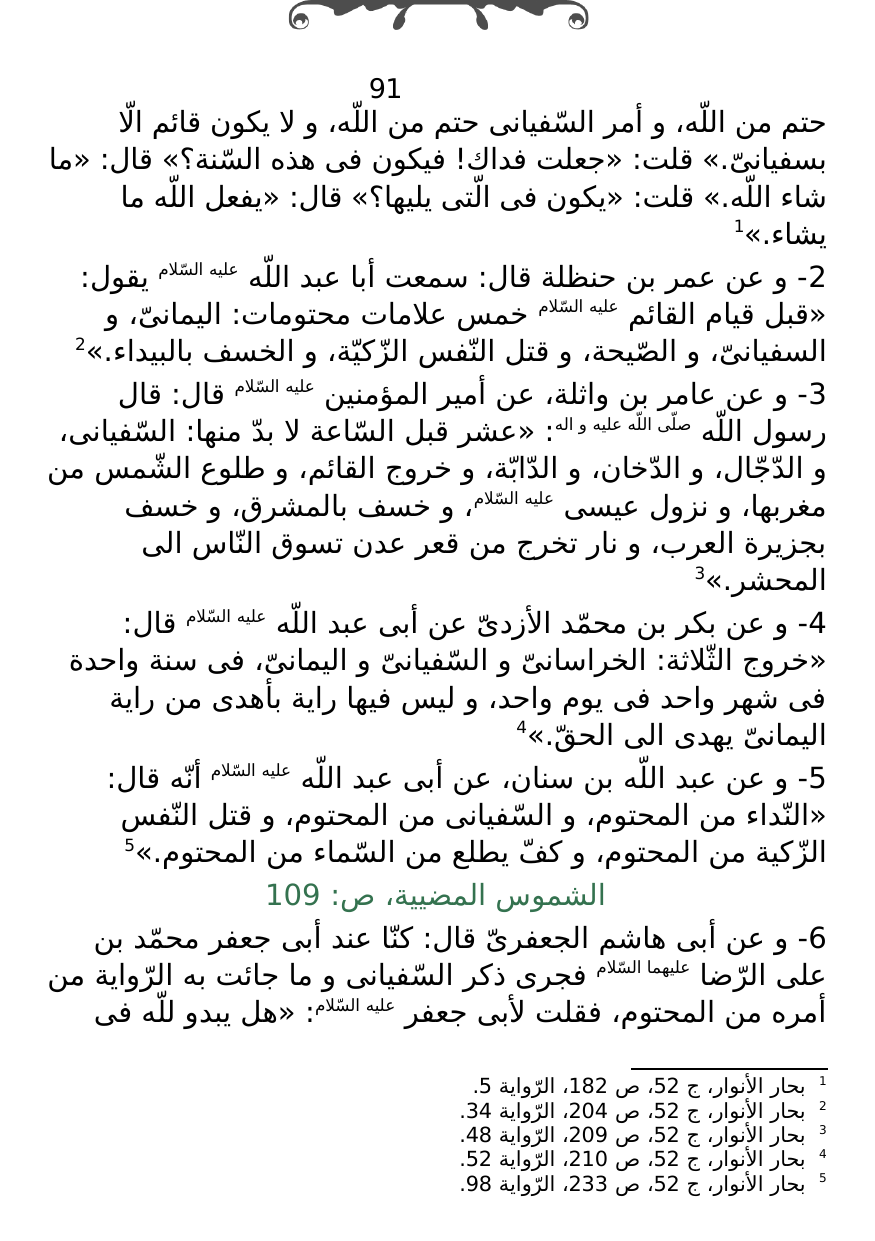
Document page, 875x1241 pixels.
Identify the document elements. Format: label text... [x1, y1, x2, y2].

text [44, 105, 827, 251]
text 2- و عن عمر بن حنظلة قال: سمعت أبا عبد اللّه عليه السّلام يقول: «قبل قيام القائم عليه السّلام خمس علامات محتومات: اليمانىّ، و السفيانىّ، و الصّيحة، و قتل النّفس الزّكيّة، و الخسف بالبيداء.» [44, 260, 827, 368]
text 3- و عن عامر بن واثلة، عن أمير المؤمنين عليه السّلام قال: قال رسول اللّه صلّى اللّه عليه و اله: «عشر قبل السّاعة لا بدّ منها: السّفيانى، و الدّجّال، و الدّخان، و الدّابّة، و خروج القائم، و طلوع الشّمس من مغربها، و نزول عيسى عليه السّلام، و خسف بالمشرق، و خسف بجزيرة العرب، و نار تخرج من قعر عدن تسوق النّاس الى المحشر.» [44, 377, 827, 598]
picture [288, 0, 589, 30]
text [44, 921, 827, 1029]
text الشموس المضيية، ص: 109 [44, 878, 827, 912]
text 4- و عن بكر بن محمّد الأزدىّ عن أبى عبد اللّه عليه السّلام قال: «خروج الثّلاثة: الخراسانىّ و السّفيانىّ و اليمانىّ، فى سنة واحدة فى شهر واحد فى يوم واحد، و ليس فيها راية بأهدى من راية اليمانىّ يهدى الى الحقّ.» [44, 606, 827, 752]
text 5- و عن عبد اللّه بن سنان، عن أبى عبد اللّه عليه السّلام أنّه قال: «النّداء من المحتوم، و السّفيانى من المحتوم، و قتل النّفس الزّكية من المحتوم، و كفّ يطلع من السّماء من‏ المحتوم.» [44, 761, 827, 869]
